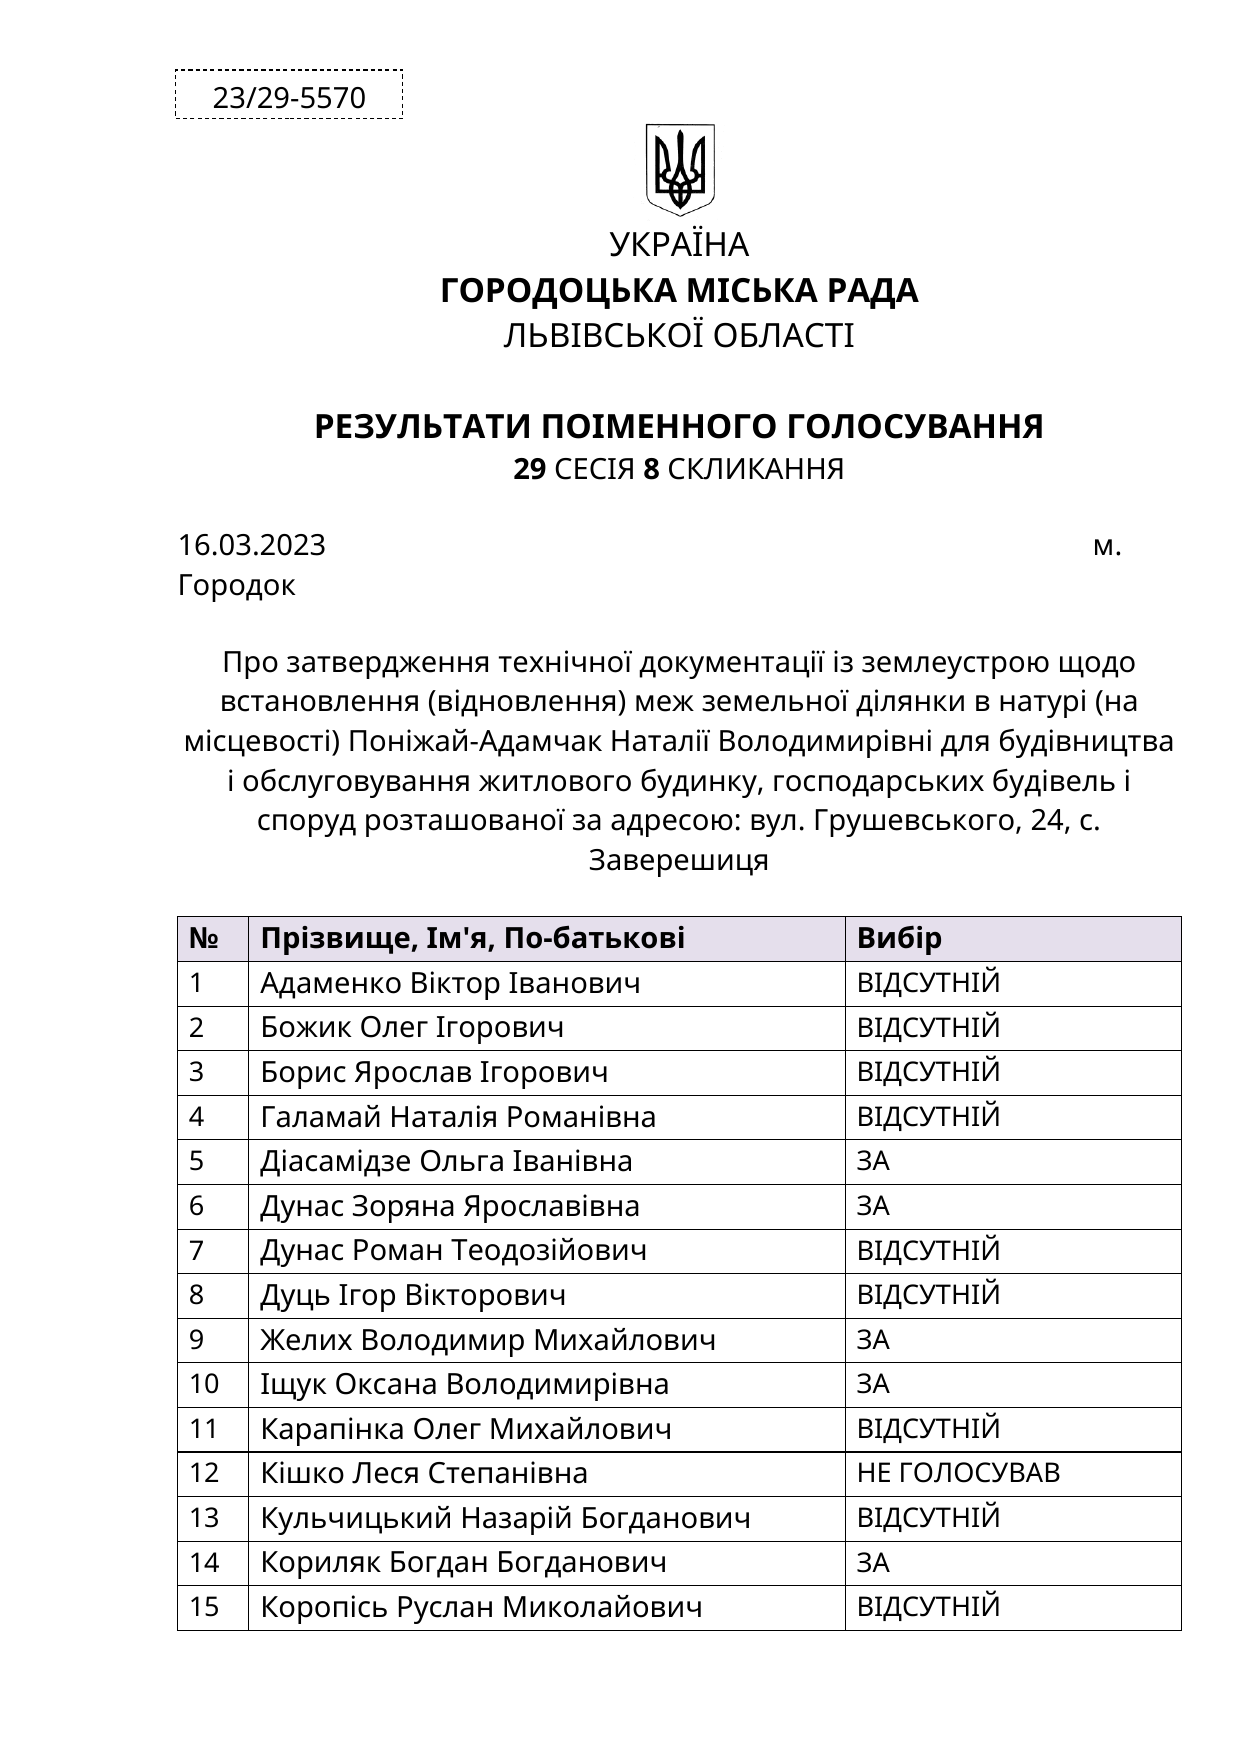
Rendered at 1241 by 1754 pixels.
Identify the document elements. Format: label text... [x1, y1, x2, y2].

table_cell Карапінка Олег Михайлович [249, 1408, 845, 1451]
table_cell 6 [178, 1185, 248, 1228]
table_cell Коропісь Руслан Миколайович [249, 1586, 845, 1630]
table_header Прізвище, Ім'я, По-батькові [249, 917, 845, 961]
table_cell ЗА [846, 1363, 1181, 1407]
table_cell 7 [178, 1230, 248, 1273]
text 29 СЕСІЯ 8 СКЛИКАННЯ [177, 448, 1181, 488]
table_cell 11 [178, 1408, 248, 1451]
table_cell 13 [178, 1497, 248, 1541]
table_cell Дунас Роман Теодозійович [249, 1230, 845, 1273]
table_cell 15 [178, 1586, 248, 1630]
table_cell 2 [178, 1007, 248, 1050]
table_cell ВІДСУТНІЙ [846, 1274, 1181, 1318]
table_cell 8 [178, 1274, 248, 1318]
table_cell ВІДСУТНІЙ [846, 1230, 1181, 1273]
table_cell ЗА [846, 1185, 1181, 1228]
picture [633, 118, 726, 221]
table_cell Галамай Наталія Романівна [249, 1096, 845, 1139]
text Про затвердження технічної документації із землеустрою щодо встановлення (відновлення) меж земельної ділянки в натурі (на місцевості) Поніжай-Адамчак Наталії Володимирівні для будівництва і обслуговування житлового будинку, господарських будівель і споруд розташованої за адресою: вул. Грушевського, 24, с. Заверешиця [177, 641, 1181, 879]
table_cell Кульчицький Назарій Богданович [249, 1497, 845, 1541]
table_cell Борис Ярослав Ігорович [249, 1051, 845, 1095]
text 16.03.2023 м. Городок [177, 525, 1181, 604]
table_cell Адаменко Віктор Іванович [249, 962, 845, 1006]
text РЕЗУЛЬТАТИ ПОІМЕННОГО ГОЛОСУВАННЯ [177, 403, 1181, 448]
table_cell 10 [178, 1363, 248, 1407]
table_cell ВІДСУТНІЙ [846, 1007, 1181, 1050]
table_cell Желих Володимир Михайлович [249, 1319, 845, 1362]
table_cell 12 [178, 1453, 248, 1496]
text ЛЬВІВСЬКОЇ ОБЛАСТІ [177, 312, 1181, 357]
table_cell ЗА [846, 1319, 1181, 1362]
table_cell Кориляк Богдан Богданович [249, 1542, 845, 1585]
table_cell ЗА [846, 1140, 1181, 1184]
table_cell ЗА [846, 1542, 1181, 1585]
table_cell Дунас Зоряна Ярославівна [249, 1185, 845, 1228]
table_cell 3 [178, 1051, 248, 1095]
table_cell 4 [178, 1096, 248, 1139]
table_cell Божик Олег Ігорович [249, 1007, 845, 1050]
table_cell 14 [178, 1542, 248, 1585]
text УКРАЇНА [177, 221, 1181, 266]
table_cell ВІДСУТНІЙ [846, 1408, 1181, 1451]
table_cell ВІДСУТНІЙ [846, 1586, 1181, 1630]
table_cell Кішко Леся Степанівна [249, 1453, 845, 1496]
table_cell ВІДСУТНІЙ [846, 962, 1181, 1006]
table_cell 9 [178, 1319, 248, 1362]
table_header № [178, 917, 248, 961]
table_cell Діасамідзе Ольга Іванівна [249, 1140, 845, 1184]
table_cell Дуць Ігор Вікторович [249, 1274, 845, 1318]
table_header Вибір [846, 917, 1181, 961]
table_cell 5 [178, 1140, 248, 1184]
table_cell 1 [178, 962, 248, 1006]
text ГОРОДОЦЬКА МІСЬКА РАДА [177, 266, 1181, 312]
table_cell ВІДСУТНІЙ [846, 1096, 1181, 1139]
table_cell ВІДСУТНІЙ [846, 1051, 1181, 1095]
table_cell Іщук Оксана Володимирівна [249, 1363, 845, 1407]
table_cell ВІДСУТНІЙ [846, 1497, 1181, 1541]
table_cell НЕ ГОЛОСУВАВ [846, 1453, 1181, 1496]
